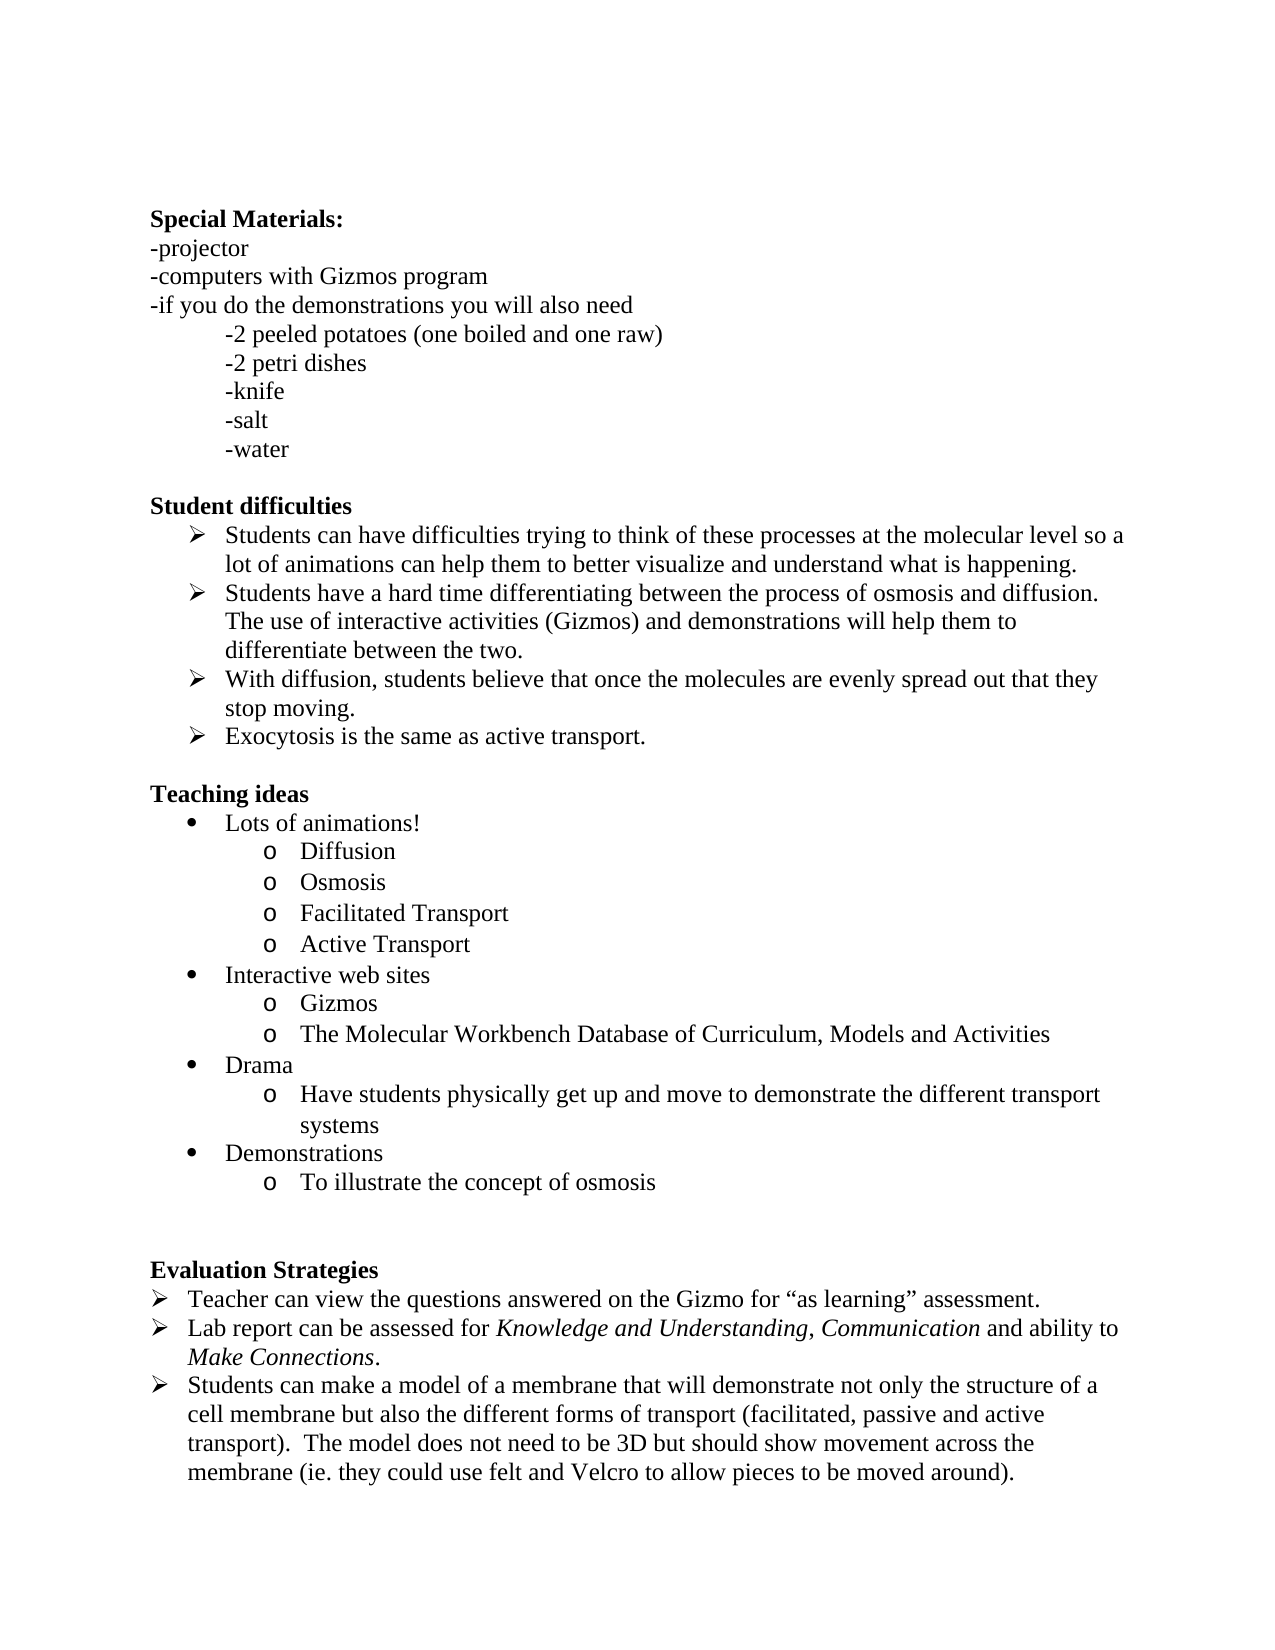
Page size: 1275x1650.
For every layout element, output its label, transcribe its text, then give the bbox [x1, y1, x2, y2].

list Demonstrations [187, 1138, 1125, 1167]
list Drama [187, 1050, 1125, 1079]
text -if you do the demonstrations you will also need [150, 290, 1125, 319]
list Active Transport [262, 929, 1125, 960]
list Students can make a model of a membrane that will demonstrate not only the structure of a cell membrane but also the different forms of transport (facilitated, passive and active transport). The model does not need to be 3D but should show movement across the membrane (ie. they could use felt and Velcro to allow pieces to be moved around). [150, 1371, 1125, 1486]
list To illustrate the concept of osmosis [262, 1167, 1125, 1198]
list Diffusion [262, 836, 1125, 867]
list Gizmos [262, 988, 1125, 1019]
list With diffusion, students believe that once the molecules are evenly spread out that they stop moving. [187, 664, 1125, 721]
text -salt [150, 405, 1125, 434]
list Have students physically get up and move to demonstrate the different transport systems [262, 1079, 1125, 1138]
text -projector [150, 233, 1125, 261]
list Lab report can be assessed for Knowledge and Understanding, Communication and ability to Make Connections. [150, 1313, 1125, 1371]
text Student difficulties [150, 491, 1125, 520]
text -2 peeled potatoes (one boiled and one raw) [150, 319, 1125, 348]
list Teacher can view the questions answered on the Gizmo for “as learning” assessment. [150, 1284, 1125, 1313]
list Osmosis [262, 867, 1125, 898]
text Teaching ideas [150, 779, 1125, 808]
text -knife [150, 376, 1125, 405]
list Students can have difficulties trying to think of these processes at the molecular level so a lot of animations can help them to better visualize and understand what is happening. [187, 520, 1125, 578]
text -2 petri dishes [150, 348, 1125, 376]
text Evaluation Strategies [150, 1256, 1125, 1284]
text -computers with Gizmos program [150, 261, 1125, 290]
list The Molecular Workbench Database of Curriculum, Models and Activities [262, 1019, 1125, 1050]
list Facilitated Transport [262, 898, 1125, 929]
list Exocytosis is the same as active transport. [187, 721, 1125, 750]
text -water [150, 434, 1125, 463]
list Students have a hard time differentiating between the process of osmosis and diffusion. The use of interactive activities (Gizmos) and demonstrations will help them to differentiate between the two. [187, 578, 1125, 664]
list Interactive web sites [187, 960, 1125, 988]
list Lots of animations! [187, 808, 1125, 836]
text Special Materials: [150, 204, 1125, 233]
